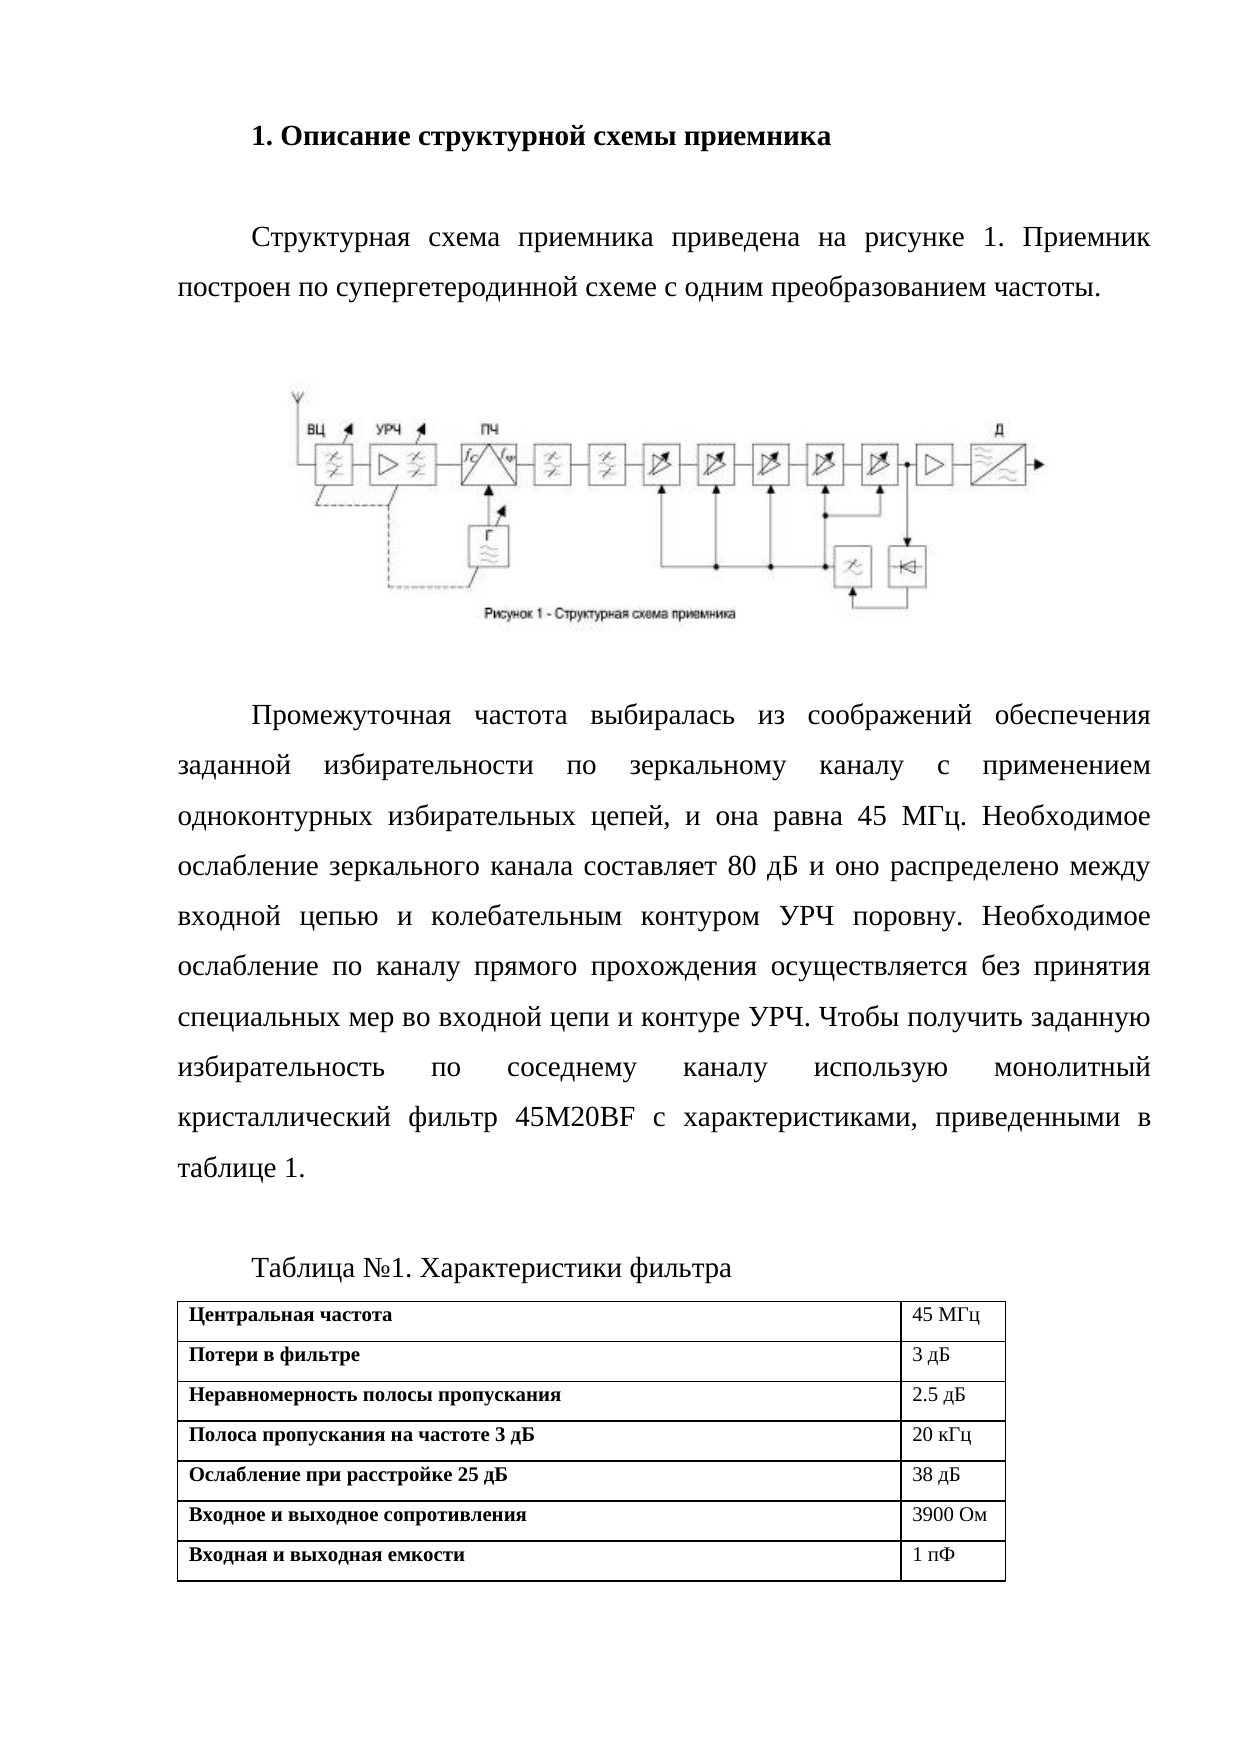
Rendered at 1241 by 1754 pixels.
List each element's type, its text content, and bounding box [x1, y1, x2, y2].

text Таблица №1. Характеристики фильтра [177, 1250, 1152, 1284]
table_cell Потери в фильтре [178, 1342, 900, 1381]
table_cell Входное и выходное сопротивления [178, 1502, 900, 1540]
table_cell Полоса пропускания на частоте 3 дБ [178, 1422, 900, 1460]
text Промежуточная частота выбиралась из соображений обеспечения заданной избирательности по зеркальному каналу с применением одноконтурных избирательных цепей, и она равна 45 МГц. Необходимое ослабление зеркального канала составляет 80 дБ и оно распределено между входной цепью и колебательным контуром УРЧ поровну. Необходимое ослабление по каналу прямого прохождения осуществляется без принятия специальных мер во входной цепи и контуре УРЧ. Чтобы получить заданную избирательность по соседнему каналу использую монолитный кристаллический фильтр 45M20BF с характеристиками, приведенными в таблице 1. [177, 697, 1152, 1183]
table_cell 3900 Ом [902, 1502, 1005, 1540]
table_cell 2.5 дБ [902, 1382, 1005, 1420]
table_cell 20 кГц [902, 1422, 1005, 1460]
table_cell 1 пФ [902, 1542, 1005, 1580]
table_cell Неравномерность полосы пропускания [178, 1382, 900, 1420]
table_cell 38 дБ [902, 1462, 1005, 1500]
table_cell Входная и выходная емкости [178, 1542, 900, 1580]
table_cell Ослабление при расстройке 25 дБ [178, 1462, 900, 1500]
table_cell 3 дБ [902, 1342, 1005, 1381]
table_header 45 МГц [902, 1302, 1005, 1341]
picture [251, 369, 1064, 633]
text 1. Описание структурной схемы приемника [177, 118, 1152, 152]
text Структурная схема приемника приведена на рисунке 1. Приемник построен по супергетеродинной схеме с одним преобразованием частоты. [177, 219, 1152, 303]
table_header Центральная частота [178, 1302, 900, 1341]
